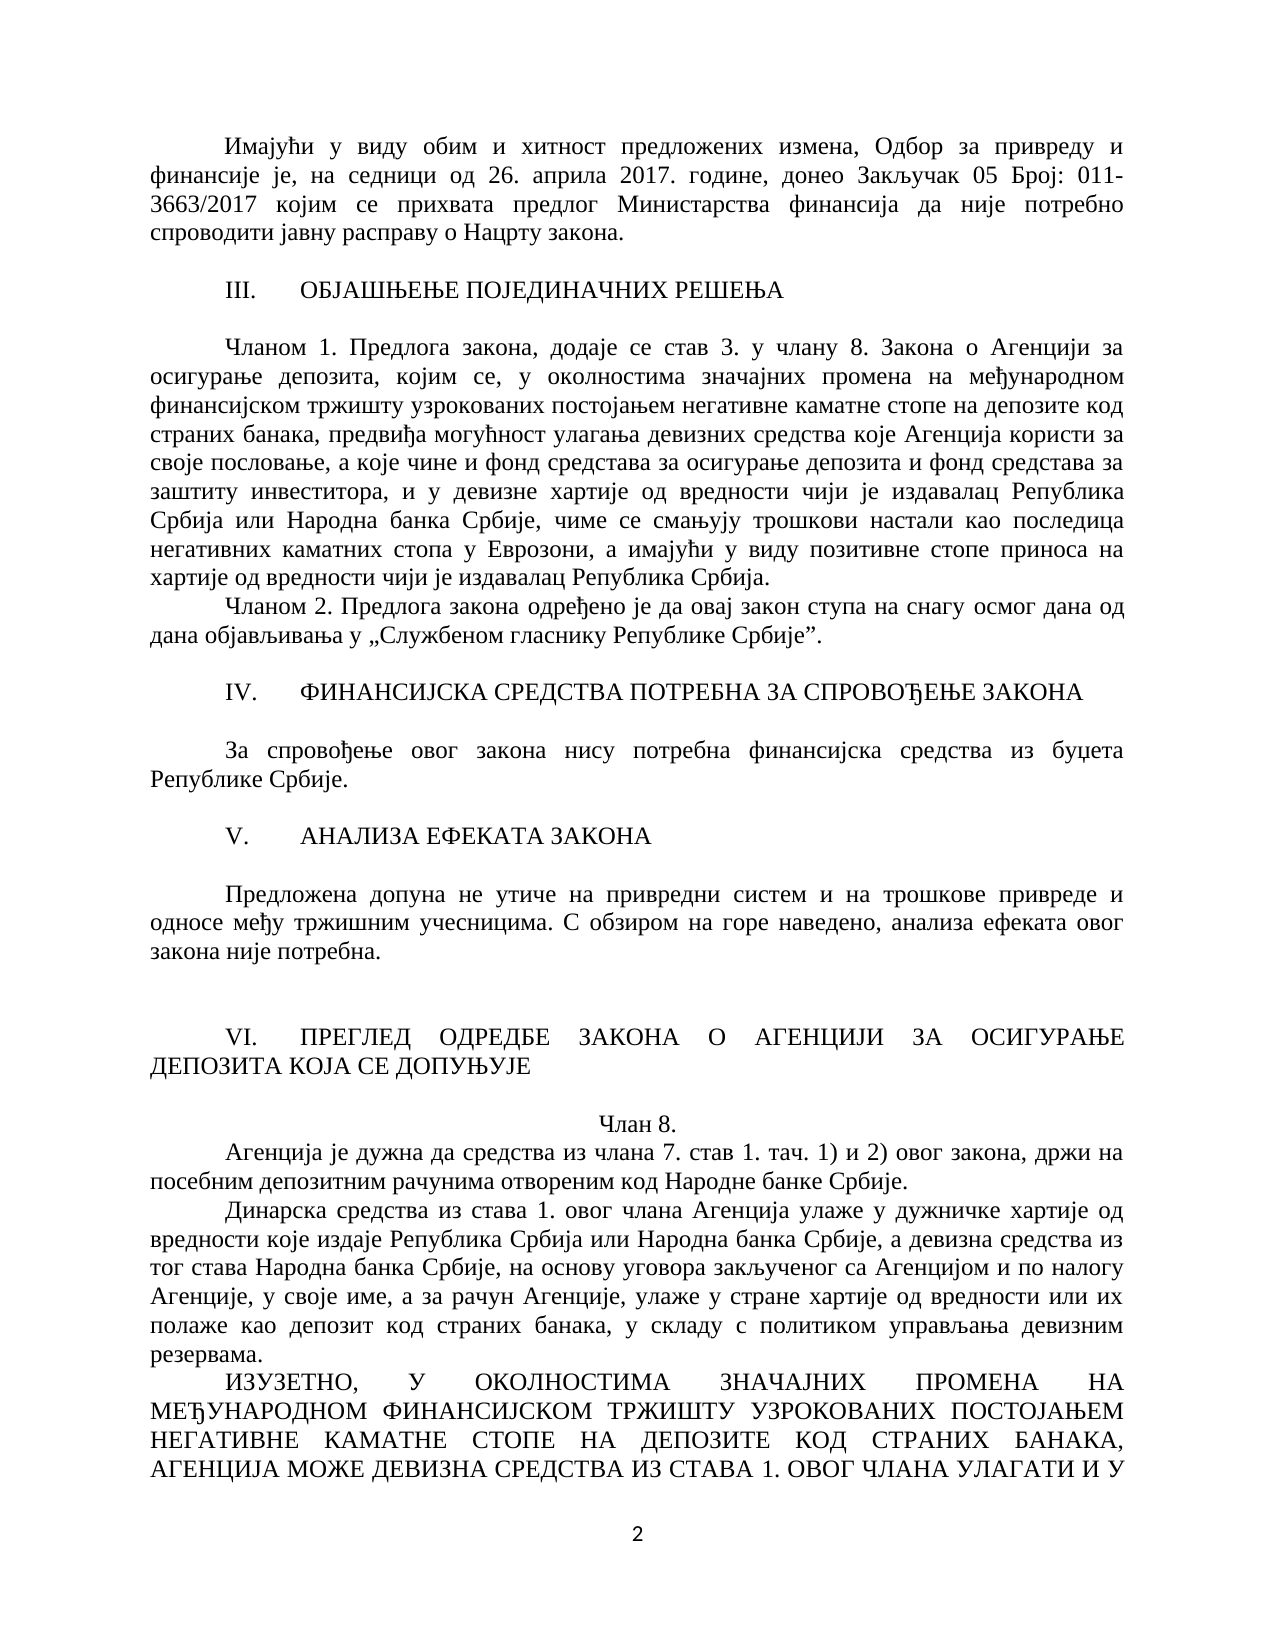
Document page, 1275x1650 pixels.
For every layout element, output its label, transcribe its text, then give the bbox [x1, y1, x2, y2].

text За спровођење овог закона нису потребна финансијска средства из буџета Републике Србије. [150, 735, 1125, 792]
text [150, 1367, 1125, 1482]
list ПРЕГЛЕД ОДРЕДБЕ ЗАКОНА О АГЕНЦИЈИ ЗА ОСИГУРАЊЕ ДЕПОЗИТА КОЈА СЕ ДОПУЊУЈЕ [150, 1022, 1125, 1080]
text Динарска средства из става 1. овог члана Агенција улаже у дужничке хартије од вредности које издаје Република Србија или Народна банка Србије, а девизна средства из тог става Народна банка Србије, на основу уговора закљученог са Агенцијом и по налогу Агенције, у своје име, а за рачун Агенције, улаже у стране хартије од вредности или их полаже као депозит код страних банака, у складу с политиком управљања девизним резервама. [150, 1195, 1125, 1367]
list ОБЈАШЊЕЊЕ ПОЈЕДИНАЧНИХ РЕШЕЊА [224, 275, 1125, 304]
list АНАЛИЗА ЕФЕКАТА ЗАКОНА [224, 821, 1125, 850]
text Чланом 2. Предлога закона одређено је да овај закон ступа на снагу осмог дана од дана објављивања у „Службеном гласнику Републике Србије”. [150, 591, 1125, 649]
text Чланом 1. Предлога закона, додаје се став 3. у члану 8. Закона о Агенцији за осигурање депозита, којим се, у околностима значајних промена на међународном финансијском тржишту узрокованих постојањем негативне каматне стопе на депозите код страних банака, предвиђа могућност улагања девизних средства које Агенција користи за своје пословање, а које чине и фонд средстава за осигурање депозита и фонд средстава за заштиту инвеститора, и у девизне хартије од вредности чији је издавалац Република Србија или Народна банка Србије, чиме се смањују трошкови настали као последица негативних каматних стопа у Еврозони, а имајући у виду позитивне стопе приноса на хартије од вредности чији је издавалац Република Србија. [150, 332, 1125, 591]
text Агенција је дужна да средства из члана 7. став 1. тач. 1) и 2) овог закона, држи на посебним депозитним рачунима отвореним код Народне банке Србије. [150, 1137, 1125, 1195]
list ФИНАНСИЈСКА СРЕДСТВА ПОТРЕБНА ЗА СПРОВОЂЕЊЕ ЗАКОНА [150, 677, 1125, 706]
text Предложена допуна не утиче на привредни систем и на трошкове привреде и односе међу тржишним учесницима. С обзиром на горе наведено, анализа ефеката овог закона није потребна. [150, 879, 1125, 965]
text Имајући у виду обим и хитност предложених измена, Одбор за привреду и финансије је, на седници од 26. априла 2017. године, донео Закључак 05 Број: 011-3663/2017 којим се прихвата предлог Министарства финансија да није потребно спроводити јавну расправу о Нацрту закона. [150, 131, 1125, 246]
text Члан 8. [150, 1109, 1125, 1137]
